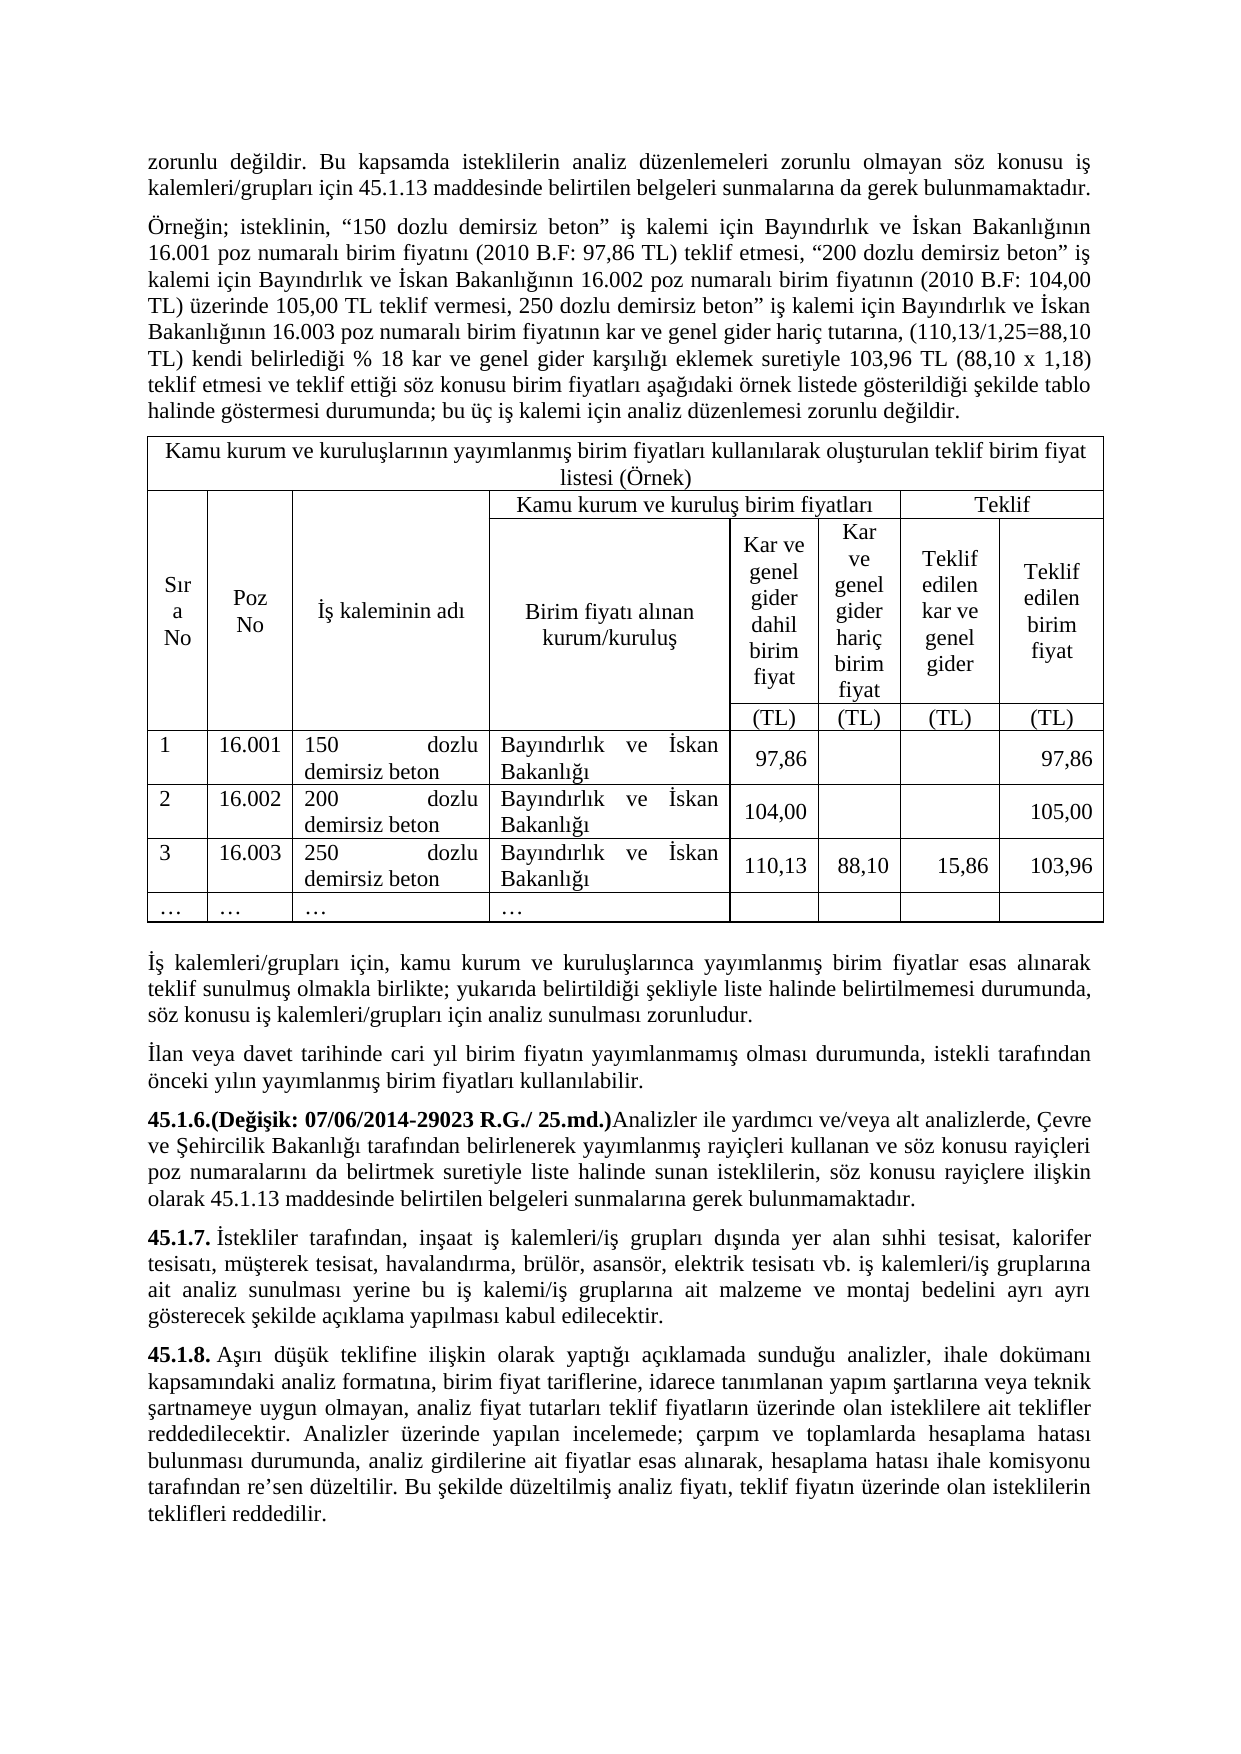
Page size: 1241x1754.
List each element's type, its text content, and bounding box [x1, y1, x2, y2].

table_cell Birim fiyatı alınan kurum/kuruluş [490, 519, 729, 730]
text 45.1.7. İstekliler tarafından, inşaat iş kalemleri/iş grupları dışında yer alan sıhhi tesisat, kalorifer tesisatı, müşterek tesisat, havalandırma, brülör, asansör, elektrik tesisatı vb. iş kalemleri/iş gruplarına ait analiz sunulması yerine bu iş kalemi/iş gruplarına ait malzeme ve montaj bedelini ayrı ayrı gösterecek şekilde açıklama yapılması kabul edilecektir. [148, 1223, 1092, 1329]
table_cell Kar ve genel gider dahil birim fiyat [731, 519, 818, 703]
table_cell (TL) [901, 704, 999, 730]
table_cell 103,96 [1000, 839, 1103, 892]
table_cell 1 [148, 731, 207, 784]
table_cell (TL) [731, 704, 818, 730]
table_cell Kamu kurum ve kuruluş birim fiyatları [490, 491, 900, 517]
table_cell (TL) [819, 704, 900, 730]
table_cell Poz No [208, 491, 292, 730]
table_cell Teklif edilen kar ve genel gider [901, 519, 999, 703]
table_cell Teklif edilen birim fiyat [1000, 519, 1103, 703]
table_cell 104,00 [731, 785, 818, 838]
table_cell Kar ve genel gider hariç birim fiyat [819, 519, 900, 703]
table_cell [731, 893, 818, 921]
table_cell … [293, 893, 489, 921]
table_cell 16.002 [208, 785, 292, 838]
table_cell 250 dozlu demirsiz beton [293, 839, 489, 892]
table_cell Teklif [901, 491, 1103, 517]
table_cell … [208, 893, 292, 921]
table_cell 97,86 [731, 731, 818, 784]
table_cell 16.003 [208, 839, 292, 892]
table_cell (TL) [1000, 704, 1103, 730]
table_cell … [490, 893, 729, 921]
table_cell 88,10 [819, 839, 900, 892]
table_cell Bayındırlık ve İskan Bakanlığı [490, 731, 729, 784]
table_cell [901, 893, 999, 921]
table_cell … [148, 893, 207, 921]
table_cell [819, 893, 900, 921]
table_cell 2 [148, 785, 207, 838]
table_cell [819, 731, 900, 784]
table_cell Sıra No [148, 491, 207, 730]
table_cell 97,86 [1000, 731, 1103, 784]
table_cell 15,86 [901, 839, 999, 892]
table_cell 105,00 [1000, 785, 1103, 838]
text İş kalemleri/grupları için, kamu kurum ve kuruluşlarınca yayımlanmış birim fiyatlar esas alınarak teklif sunulmuş olmakla birlikte; yukarıda belirtildiği şekliyle liste halinde belirtilmemesi durumunda, söz konusu iş kalemleri/grupları için analiz sunulması zorunludur. [148, 949, 1092, 1028]
text Örneğin; isteklinin, “150 dozlu demirsiz beton” iş kalemi için Bayındırlık ve İskan Bakanlığının 16.001 poz numaralı birim fiyatını (2010 B.F: 97,86 TL) teklif etmesi, “200 dozlu demirsiz beton” iş kalemi için Bayındırlık ve İskan Bakanlığının 16.002 poz numaralı birim fiyatının (2010 B.F: 104,00 TL) üzerinde 105,00 TL teklif vermesi, 250 dozlu demirsiz beton” iş kalemi için Bayındırlık ve İskan Bakanlığının 16.003 poz numaralı birim fiyatının kar ve genel gider hariç tutarına, (110,13/1,25=88,10 TL) kendi belirlediği % 18 kar ve genel gider karşılığı eklemek suretiyle 103,96 TL (88,10 x 1,18) teklif etmesi ve teklif ettiği söz konusu birim fiyatları aşağıdaki örnek listede gösterildiği şekilde tablo halinde göstermesi durumunda; bu üç iş kalemi için analiz düzenlemesi zorunlu değildir. [148, 213, 1092, 424]
table_cell 16.001 [208, 731, 292, 784]
table_cell Bayındırlık ve İskan Bakanlığı [490, 839, 729, 892]
table_cell [1000, 893, 1103, 921]
text İlan veya davet tarihinde cari yıl birim fiyatın yayımlanmamış olması durumunda, istekli tarafından önceki yılın yayımlanmış birim fiyatları kullanılabilir. [148, 1040, 1092, 1093]
text 45.1.8. Aşırı düşük teklifine ilişkin olarak yaptığı açıklamada sunduğu analizler, ihale dokümanı kapsamındaki analiz formatına, birim fiyat tariflerine, idarece tanımlanan yapım şartlarına veya teknik şartnameye uygun olmayan, analiz fiyat tutarları teklif fiyatların üzerinde olan isteklilere ait teklifler reddedilecektir. Analizler üzerinde yapılan incelemede; çarpım ve toplamlarda hesaplama hatası bulunması durumunda, analiz girdilerine ait fiyatlar esas alınarak, hesaplama hatası ihale komisyonu tarafından re’sen düzeltilir. Bu şekilde düzeltilmiş analiz fiyatı, teklif fiyatın üzerinde olan isteklilerin teklifleri reddedilir. [148, 1341, 1092, 1526]
table_cell [901, 785, 999, 838]
table_header Kamu kurum ve kuruluşlarının yayımlanmış birim fiyatları kullanılarak oluşturulan teklif birim fiyat listesi (Örnek) [148, 437, 1103, 490]
table_cell 110,13 [731, 839, 818, 892]
text 45.1.6.(Değişik: 07/06/2014-29023 R.G./ 25.md.)Analizler ile yardımcı ve/veya alt analizlerde, Çevre ve Şehircilik Bakanlığı tarafından belirlenerek yayımlanmış rayiçleri kullanan ve söz konusu rayiçleri poz numaralarını da belirtmek suretiyle liste halinde sunan isteklilerin, söz konusu rayiçlere ilişkin olarak 45.1.13 maddesinde belirtilen belgeleri sunmalarına gerek bulunmamaktadır. [148, 1106, 1092, 1211]
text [148, 148, 1092, 200]
table_cell 3 [148, 839, 207, 892]
table_cell 200 dozlu demirsiz beton [293, 785, 489, 838]
table_cell İş kaleminin adı [293, 491, 489, 730]
table_cell Bayındırlık ve İskan Bakanlığı [490, 785, 729, 838]
table_cell 150 dozlu demirsiz beton [293, 731, 489, 784]
table_cell [819, 785, 900, 838]
table_cell [901, 731, 999, 784]
